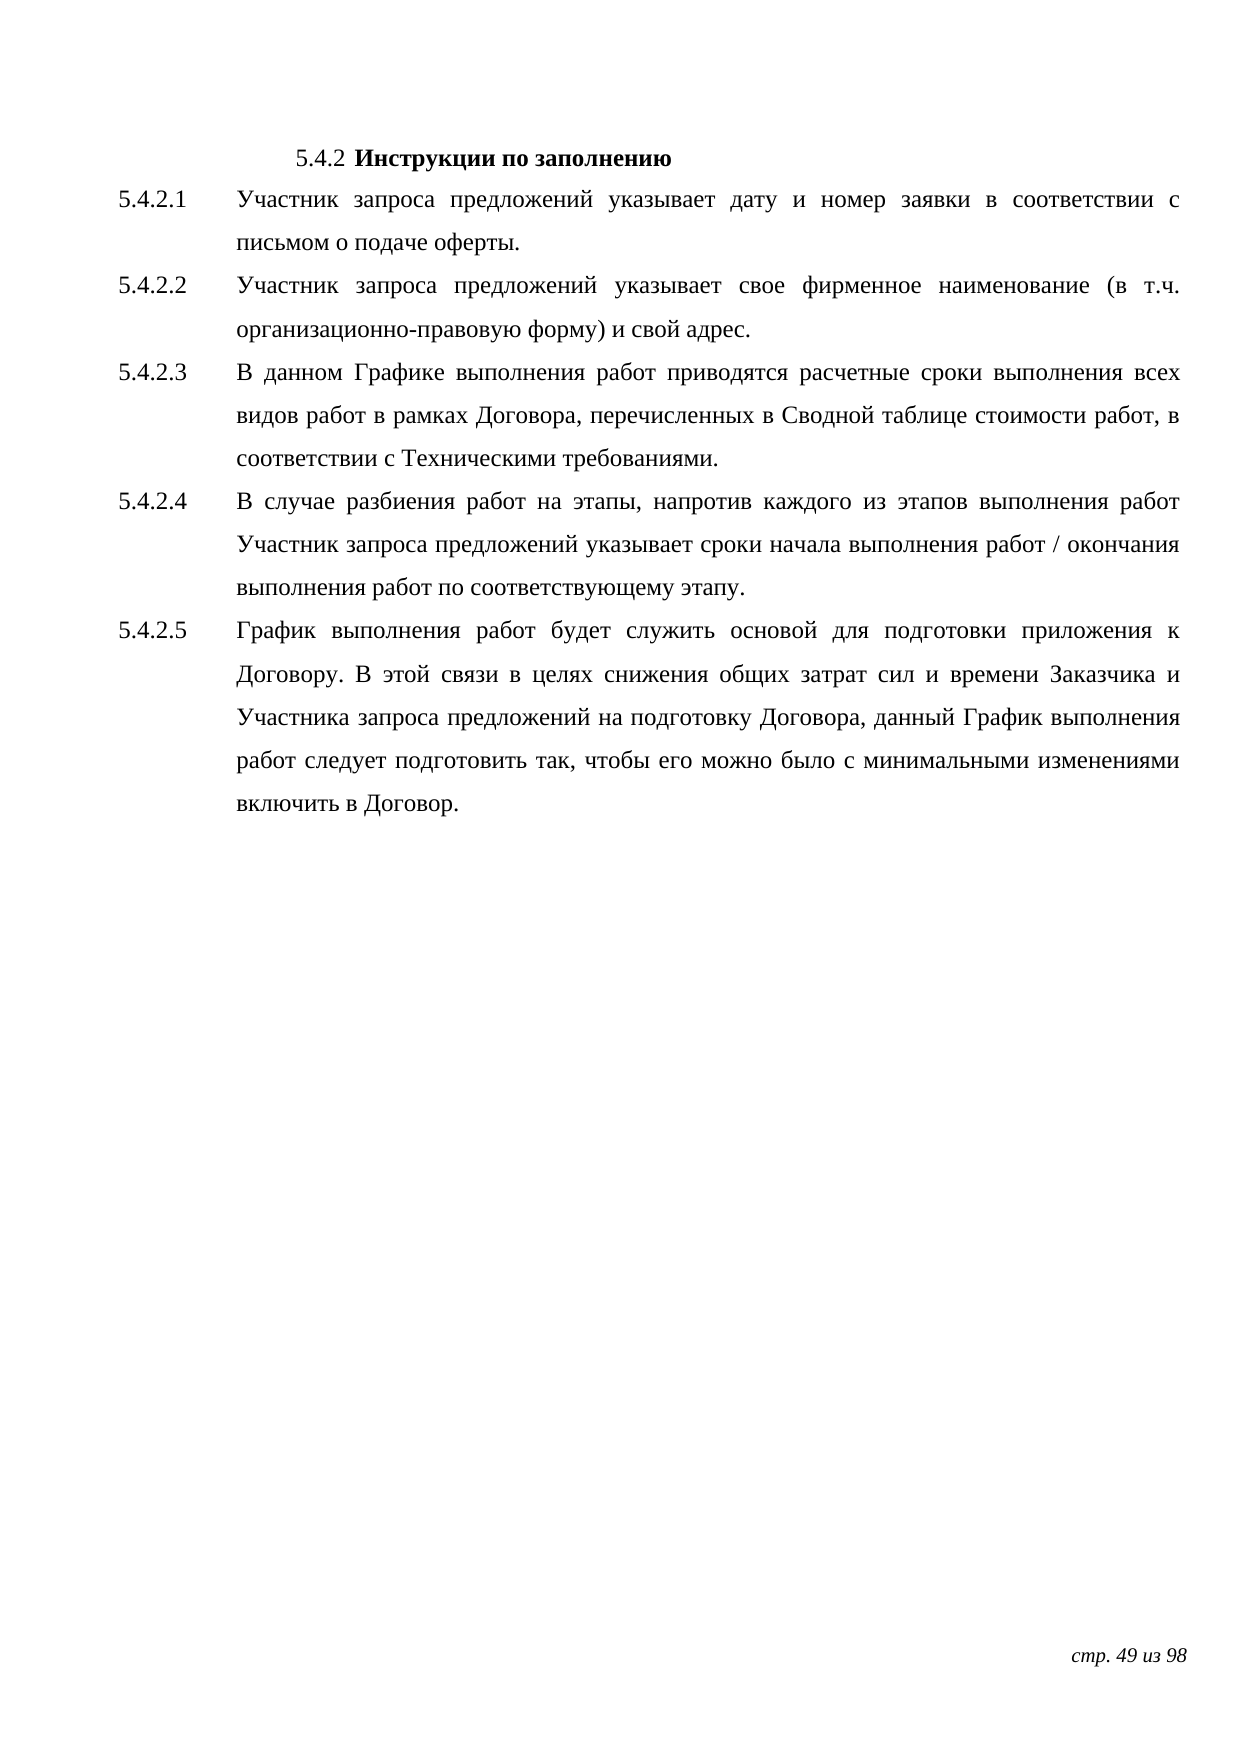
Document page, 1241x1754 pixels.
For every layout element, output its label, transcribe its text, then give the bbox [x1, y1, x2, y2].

text Участник запроса предложений указывает дату и номер заявки в соответствии с письмом о подаче оферты. [118, 184, 1181, 256]
text В данном Графике выполнения работ приводятся расчетные сроки выполнения всех видов работ в рамках Договора, перечисленных в Сводной таблице стоимости работ, в соответствии с Техническими требованиями. [118, 357, 1181, 472]
text Инструкции по заполнению [236, 143, 1181, 172]
text В случае разбиения работ на этапы, напротив каждого из этапов выполнения работ Участник запроса предложений указывает сроки начала выполнения работ / окончания выполнения работ по соответствующему этапу. [118, 486, 1181, 601]
text Участник запроса предложений указывает свое фирменное наименование (в т.ч. организационно-правовую форму) и свой адрес. [118, 271, 1181, 342]
text График выполнения работ будет служить основой для подготовки приложения к Договору. В этой связи в целях снижения общих затрат сил и времени Заказчика и Участника запроса предложений на подготовку Договора, данный График выполнения работ следует подготовить так, чтобы его можно было с минимальными изменениями включить в Договор. [118, 616, 1181, 817]
